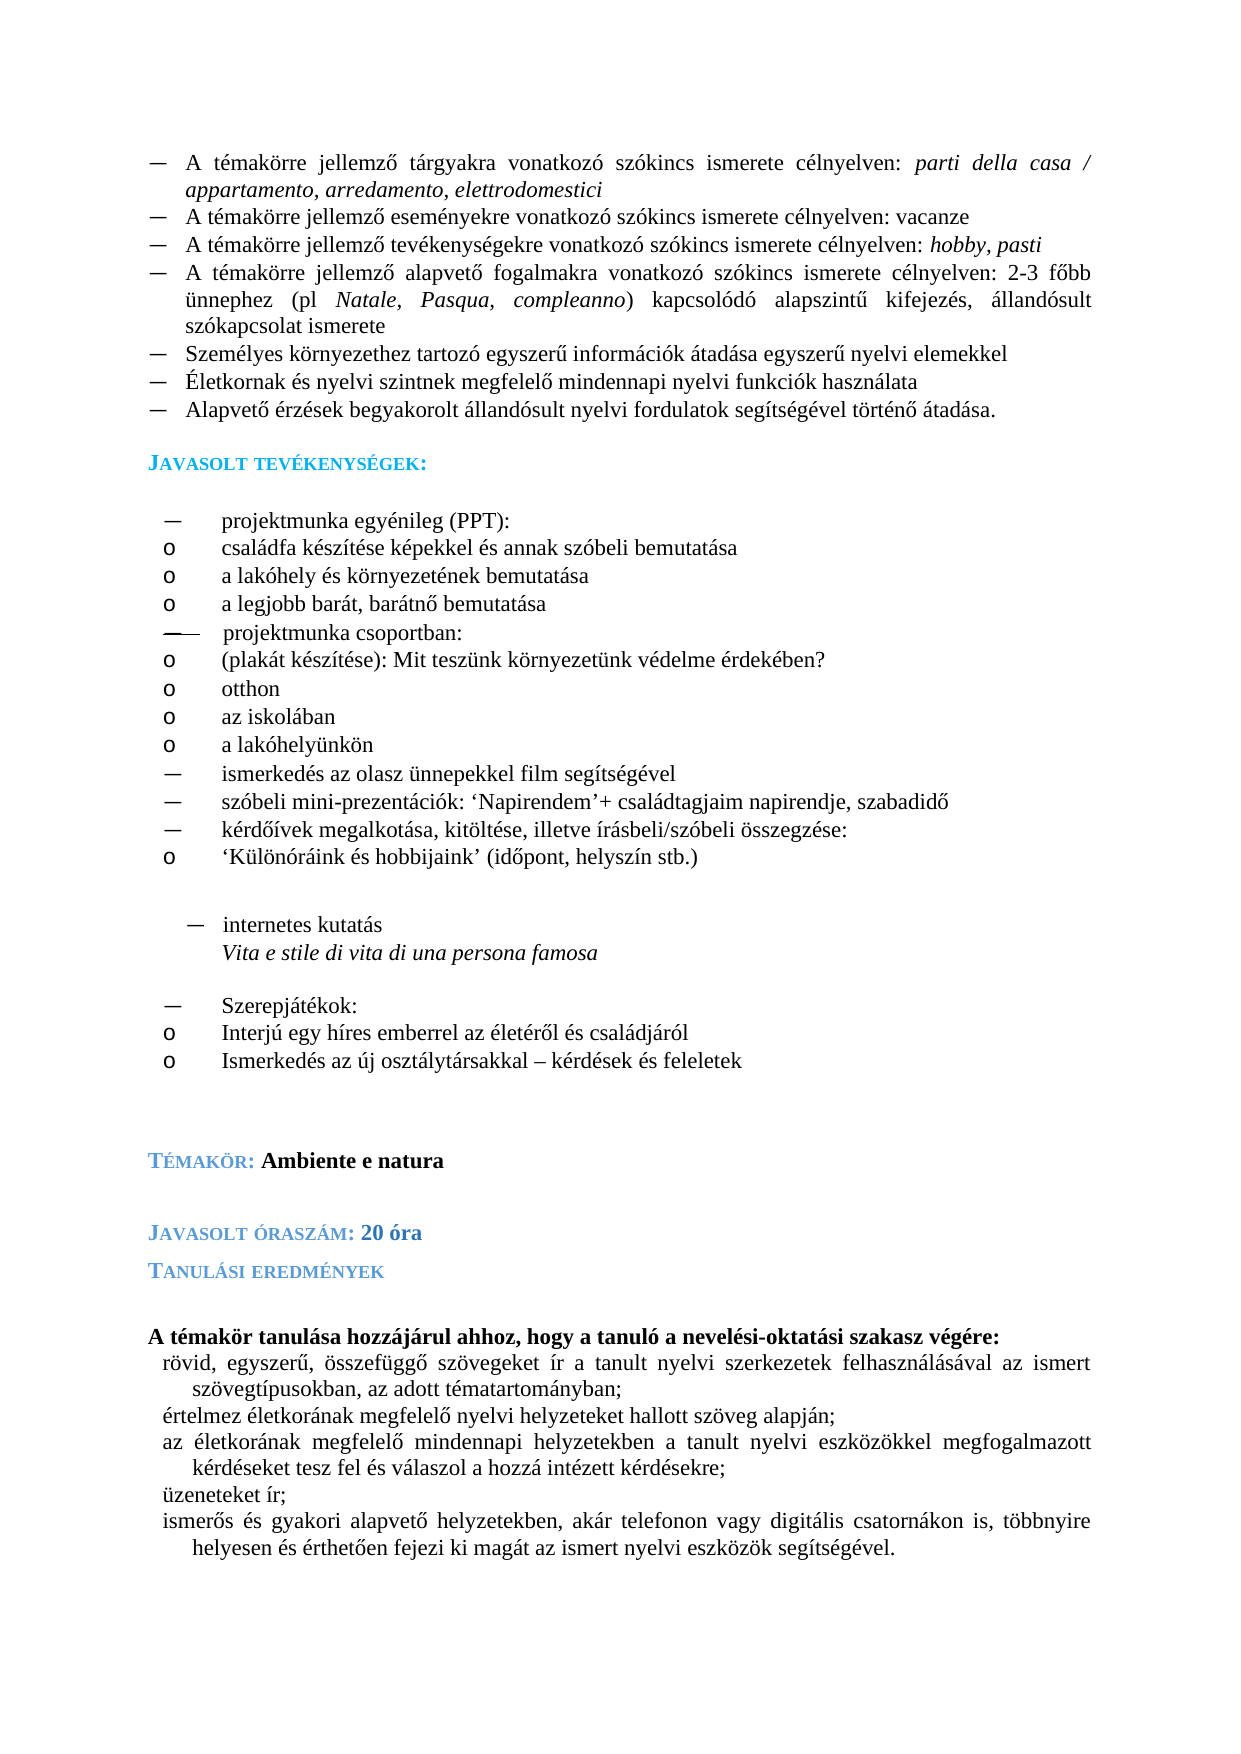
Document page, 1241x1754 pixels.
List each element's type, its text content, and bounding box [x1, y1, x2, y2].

list Ismerkedés az új osztálytársakkal – kérdések és feleletek [162, 1047, 1093, 1076]
list A témakörre jellemző tevékenységekre vonatkozó szókincs ismerete célnyelven: hobby, pasti [148, 230, 1093, 258]
list Alapvető érzések begyakorolt állandósult nyelvi fordulatok segítségével történő átadása. [148, 395, 1093, 423]
list ‘Különóráink és hobbijaink’ (időpont, helyszín stb.) [162, 843, 1093, 872]
list szóbeli mini-prezentációk: ‘Napirendem’+ családtagjaim napirendje, szabadidő [162, 787, 1093, 815]
text Vita e stile di vita di una persona famosa [221, 938, 1093, 965]
list projektmunka egyénileg (PPT): [162, 506, 1093, 534]
list (plakát készítése): Mit teszünk környezetünk védelme érdekében? [162, 646, 1093, 675]
list ismerkedés az olasz ünnepekkel film segítségével [162, 759, 1093, 787]
list A témakörre jellemző tárgyakra vonatkozó szókincs ismerete célnyelven: parti della casa / appartamento, arredamento, elettrodomestici [148, 148, 1093, 202]
list Személyes környezethez tartozó egyszerű információk átadása egyszerű nyelvi elemekkel [148, 339, 1093, 367]
text üzeneteket ír; [162, 1481, 1093, 1507]
text A témakör tanulása hozzájárul ahhoz, hogy a tanuló a nevelési-oktatási szakasz végére: [148, 1323, 1093, 1349]
list internetes kutatás [185, 911, 1093, 938]
list kérdőívek megalkotása, kitöltése, illetve írásbeli/szóbeli összegzése: [162, 815, 1093, 843]
list a lakóhelyünkön [162, 731, 1093, 759]
text Témakör: Ambiente e natura [148, 1147, 1093, 1173]
text Javasolt óraszám: 20 óra [148, 1219, 1093, 1245]
list az iskolában [162, 703, 1093, 731]
text ismerős és gyakori alapvető helyzetekben, akár telefonon vagy digitális csatornákon is, többnyire helyesen és érthetően fejezi ki magát az ismert nyelvi eszközök segítségével. [162, 1507, 1093, 1560]
list a legjobb barát, barátnő bemutatása [162, 590, 1093, 618]
list otthon [162, 675, 1093, 703]
list A témakörre jellemző alapvető fogalmakra vonatkozó szókincs ismerete célnyelven: 2-3 főbb ünnephez (pl Natale, Pasqua, compleanno) kapcsolódó alapszintű kifejezés, állandósult szókapcsolat ismerete [148, 258, 1093, 339]
text értelmez életkorának megfelelő nyelvi helyzeteket hallott szöveg alapján; [162, 1402, 1093, 1428]
list projektmunka csoportban: [162, 618, 1093, 646]
list a lakóhely és környezetének bemutatása [162, 562, 1093, 590]
text Tanulási eredmények [148, 1257, 1093, 1284]
text rövid, egyszerű, összefüggő szövegeket ír a tanult nyelvi szerkezetek felhasználásával az ismert szövegtípusokban, az adott tématartományban; [162, 1349, 1093, 1402]
text Javasolt tevékenységek: [148, 449, 1093, 476]
list Szerepjátékok: [162, 991, 1093, 1019]
list Életkornak és nyelvi szintnek megfelelő mindennapi nyelvi funkciók használata [148, 367, 1093, 395]
list Interjú egy híres emberrel az életéről és családjáról [162, 1019, 1093, 1047]
list családfa készítése képekkel és annak szóbeli bemutatása [162, 534, 1093, 562]
list A témakörre jellemző eseményekre vonatkozó szókincs ismerete célnyelven: vacanze [148, 202, 1093, 230]
text az életkorának megfelelő mindennapi helyzetekben a tanult nyelvi eszközökkel megfogalmazott kérdéseket tesz fel és válaszol a hozzá intézett kérdésekre; [162, 1428, 1093, 1481]
